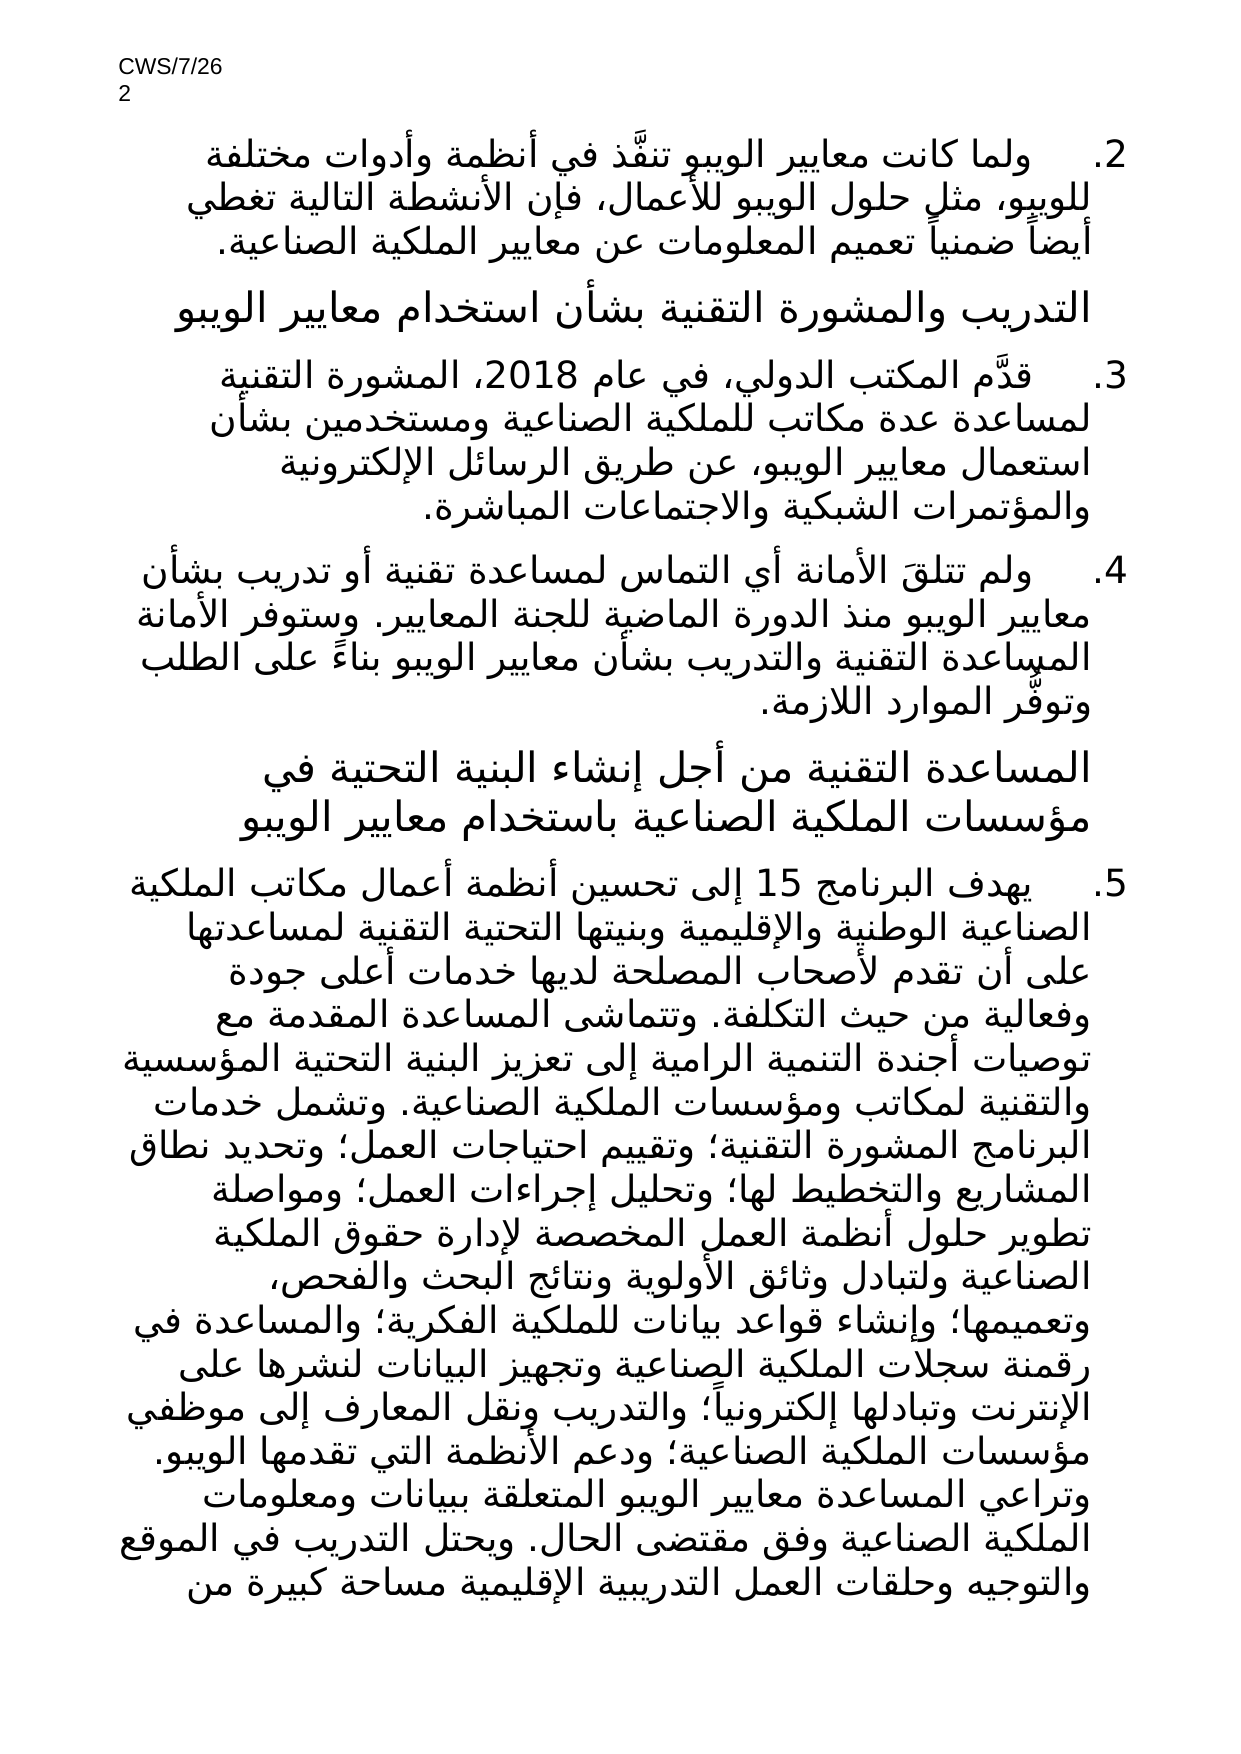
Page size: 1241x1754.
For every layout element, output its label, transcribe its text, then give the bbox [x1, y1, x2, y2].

text ولما كانت معايير الويبو تنفَّذ في أنظمة وأدوات مختلفة للويبو، مثل حلول الويبو للأعمال، فإن الأنشطة التالية تغطي أيضاً ضمنياً تعميم المعلومات عن معايير الملكية الصناعية. [118, 132, 1092, 263]
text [118, 862, 1092, 1604]
text ولم تتلقَ الأمانة أي التماس لمساعدة تقنية أو تدريب بشأن معايير الويبو منذ الدورة الماضية للجنة المعايير. وستوفر الأمانة المساعدة التقنية والتدريب بشأن معايير الويبو بناءً على الطلب وتوفُّر الموارد اللازمة. [118, 549, 1092, 723]
subtitle المساعدة التقنية من أجل إنشاء البنية التحتية في مؤسسات الملكية الصناعية باستخدام معايير الويبو [118, 744, 1092, 841]
text قدَّم المكتب الدولي، في عام 2018، المشورة التقنية لمساعدة عدة مكاتب للملكية الصناعية ومستخدمين بشأن استعمال معايير الويبو، عن طريق الرسائل الإلكترونية والمؤتمرات الشبكية والاجتماعات المباشرة. [118, 353, 1092, 528]
subtitle التدريب والمشورة التقنية بشأن استخدام معايير الويبو [118, 284, 1092, 332]
